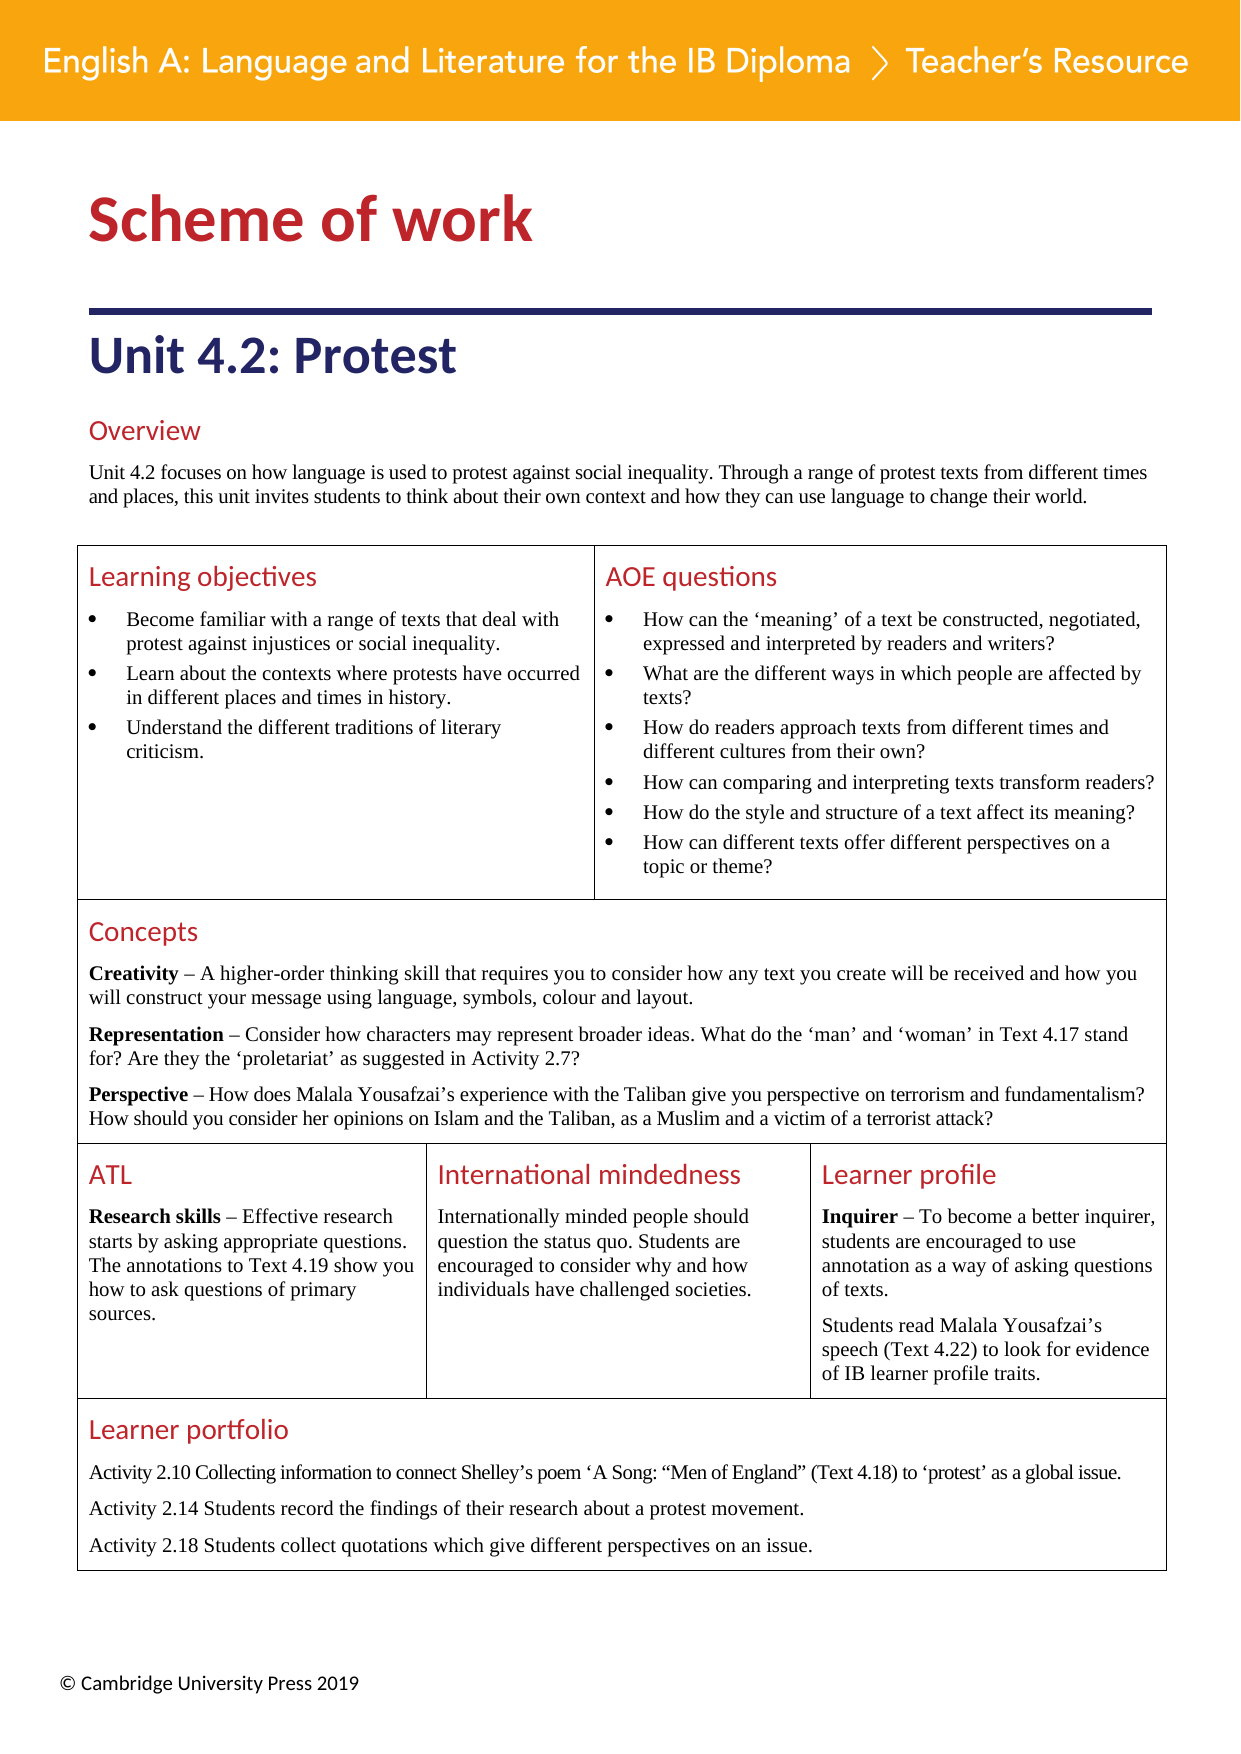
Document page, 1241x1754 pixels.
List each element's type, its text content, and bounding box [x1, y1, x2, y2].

text Overview [88, 412, 1152, 448]
table_cell International mindedness Internationally minded people should question the status quo. Students are encouraged to consider why and how individuals have challenged societies. [427, 1144, 810, 1398]
table_header AOE questions How can the ‘meaning’ of a text be constructed, negotiated, expressed and interpreted by readers and writers? What are the different ways in which people are affected by texts? How do readers approach texts from different times and different cultures from their own? How can comparing and interpreting texts transform readers? How do the style and structure of a text affect its meaning? How can different texts offer different perspectives on a topic or theme? [595, 546, 1166, 899]
table_cell ATL Research skills – Effective research starts by asking appropriate questions. The annotations to Text 4.19 show you how to ask questions of primary sources. [78, 1144, 426, 1398]
text Scheme of work [88, 177, 1152, 258]
table_cell Learner portfolio Activity 2.10 Collecting information to connect Shelley’s poem ‘A Song: “Men of England” (Text 4.18) to ‘protest’ as a global issue. Activity 2.14 Students record the findings of their research about a protest movement. Activity 2.18 Students collect quotations which give different perspectives on an issue. [78, 1399, 1166, 1570]
text Unit 4.2: Protest [88, 309, 1152, 387]
table_cell Concepts Creativity – A higher-order thinking skill that requires you to consider how any text you create will be received and how you will construct your message using language, symbols, colour and layout. Representation – Consider how characters may represent broader ideas. What do the ‘man’ and ‘woman’ in Text 4.17 stand for? Are they the ‘proletariat’ as suggested in Activity 2.7? Perspective – How does Malala Yousafzai’s experience with the Taliban give you perspective on terrorism and fundamentalism? How should you consider her opinions on Islam and the Taliban, as a Muslim and a victim of a terrorist attack? [78, 900, 1166, 1143]
table_cell Learner profile Inquirer – To become a better inquirer, students are encouraged to use annotation as a way of asking questions of texts. Students read Malala Yousafzai’s speech (Text 4.22) to look for evidence of IB learner profile traits. [811, 1144, 1166, 1398]
text Unit 4.2 focuses on how language is used to protest against social inequality. Through a range of protest texts from different times and places, this unit invites students to think about their own context and how they can use language to change their world. [88, 460, 1152, 532]
table_header Learning objectives Become familiar with a range of texts that deal with protest against injustices or social inequality. Learn about the contexts where protests have occurred in different places and times in history. Understand the different traditions of literary criticism. [78, 546, 594, 899]
picture [0, 0, 1241, 121]
